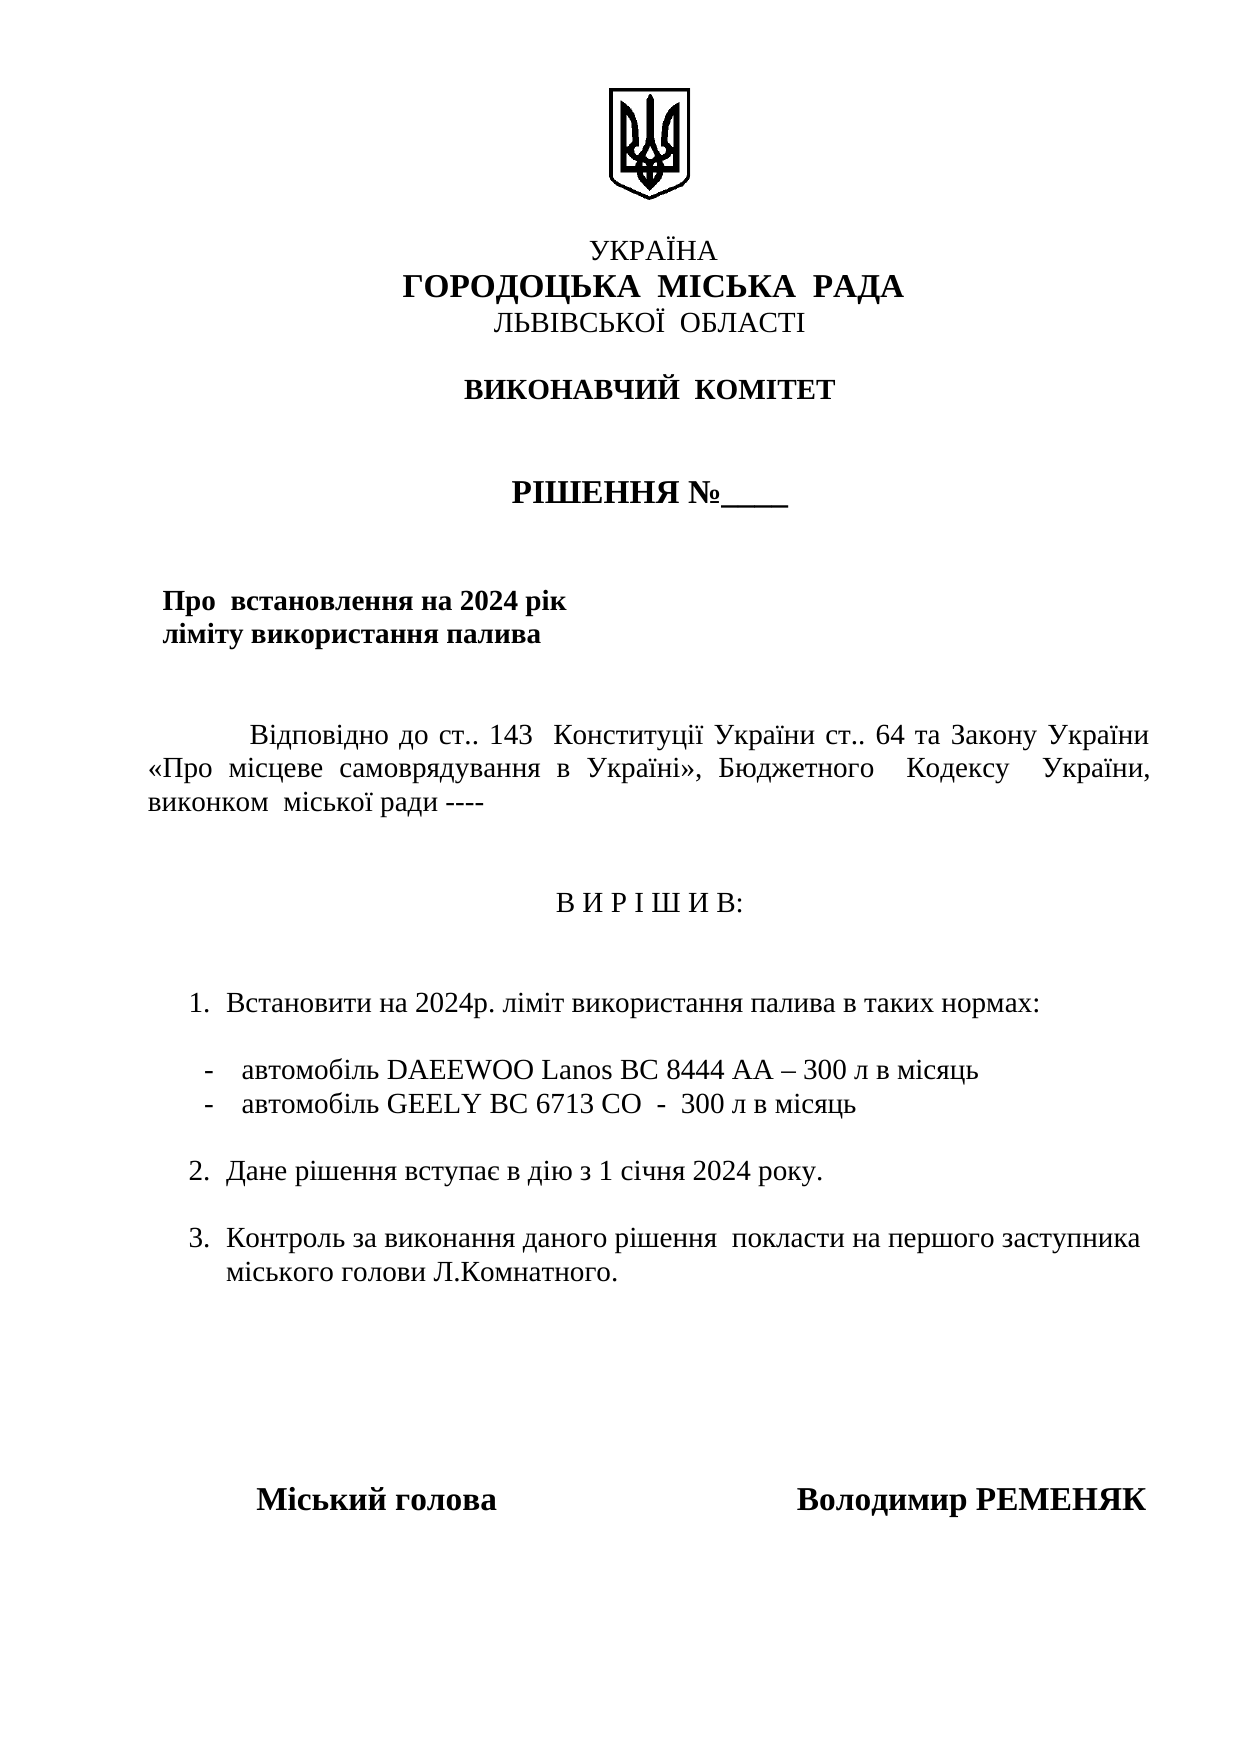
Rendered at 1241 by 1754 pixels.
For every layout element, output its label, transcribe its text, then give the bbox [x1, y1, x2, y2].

list Контроль за виконання даного рішення покласти на першого заступника міського голови Л.Комнатного. [188, 1220, 1152, 1287]
text УКРАЇНА [148, 233, 1152, 267]
text Міський голова Володимир РЕМЕНЯК [148, 1479, 1152, 1517]
text Відповідно до ст.. 143 Конституції України ст.. 64 та Закону України «Про місцеве самоврядування в Україні», Бюджетного Кодексу України, виконком міської ради ---- [148, 717, 1152, 818]
text В И Р І Ш И В: [148, 885, 1152, 918]
list Дане рішення вступає в дію з 1 січня 2024 року. [188, 1153, 1152, 1187]
list Встановити на 2024р. ліміт використання палива в таких нормах: [188, 985, 1152, 1019]
text ЛЬВІВСЬКОЇ ОБЛАСТІ [148, 305, 1152, 338]
list автомобіль GEELY BC 6713 CO - 300 л в місяць [204, 1086, 1152, 1119]
picture [609, 88, 691, 200]
text РІШЕННЯ №____ [148, 473, 1152, 511]
text Про встановлення на 2024 рік [148, 583, 1152, 616]
list автомобіль DAEEWOO Lanos BC 8444 AA – 300 л в місяць [204, 1052, 1152, 1086]
text ВИКОНАВЧИЙ КОМІТЕТ [148, 372, 1152, 406]
text ГОРОДОЦЬКА МІСЬКА РАДА [148, 267, 1152, 305]
text ліміту використання палива [148, 616, 1152, 650]
